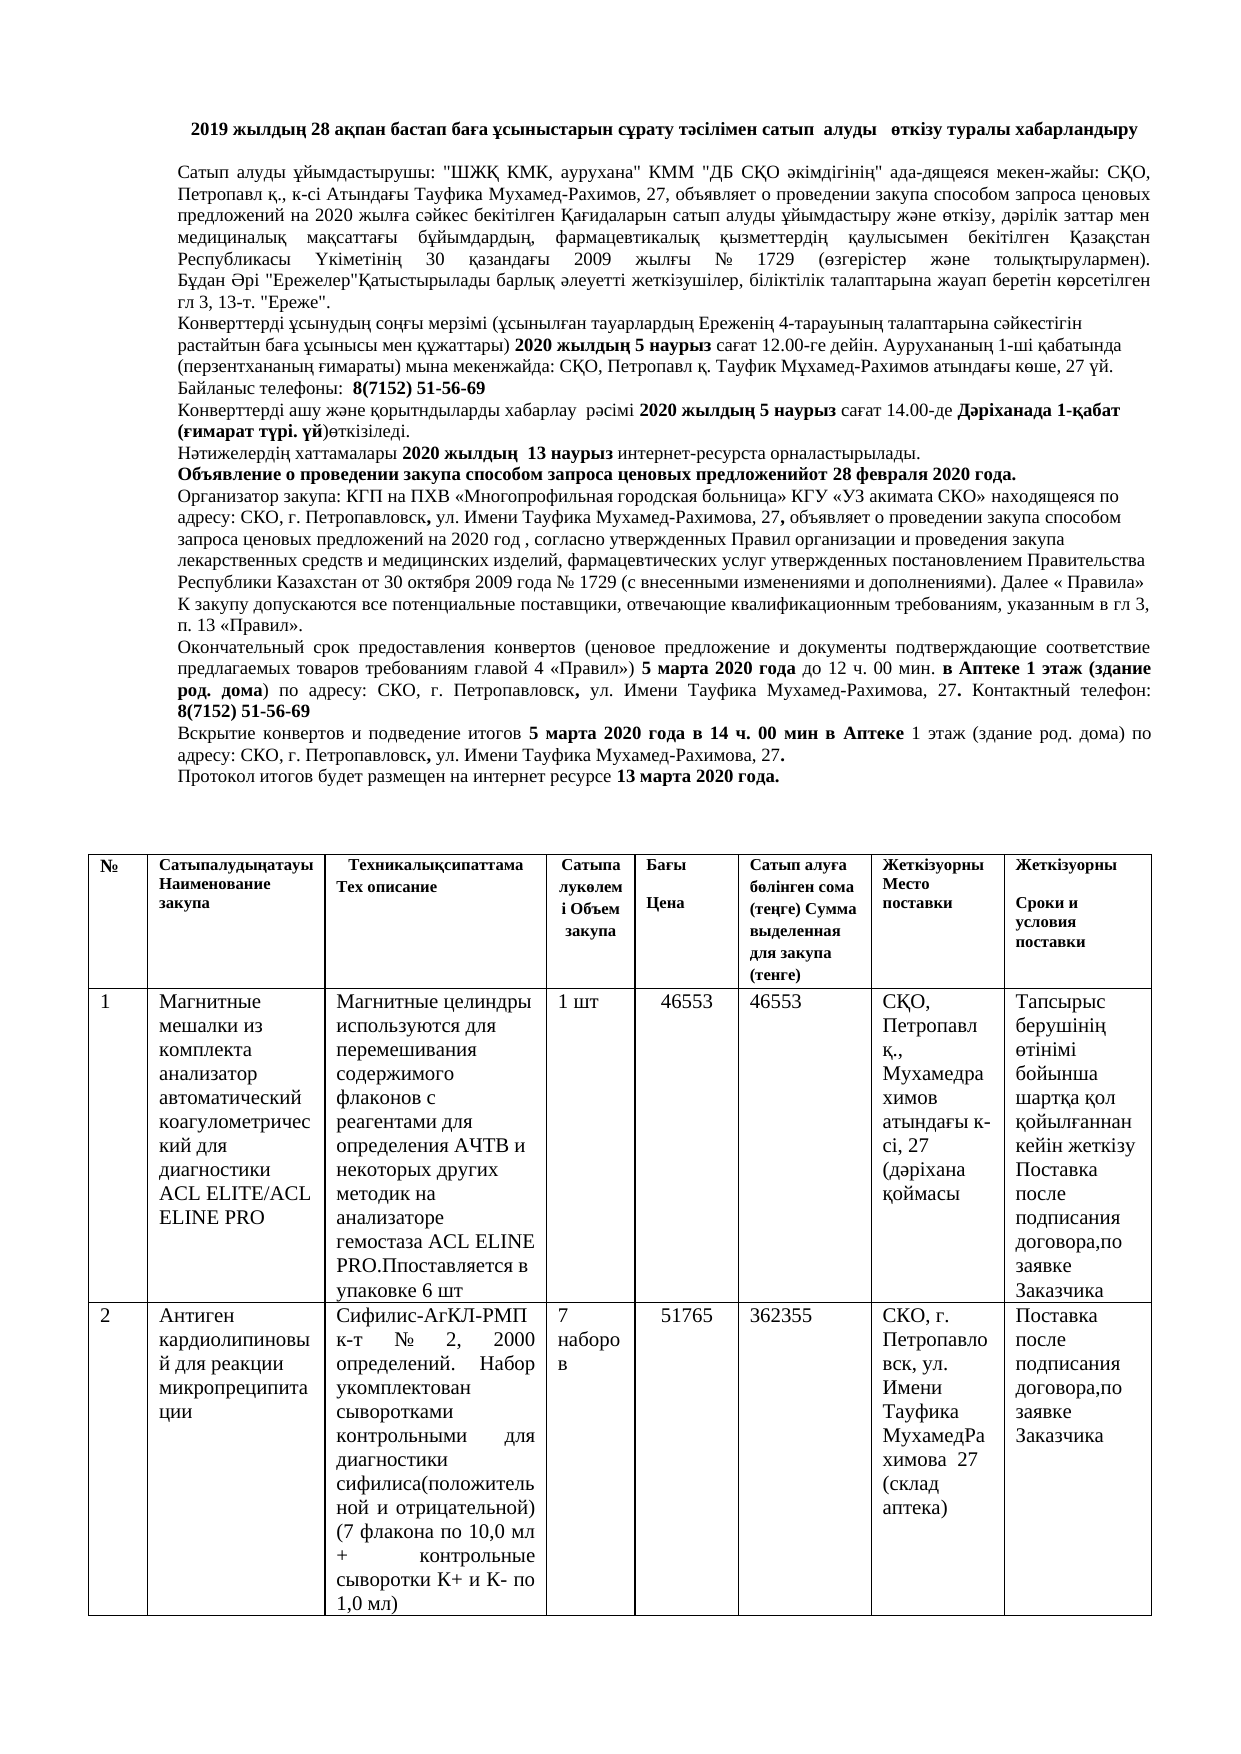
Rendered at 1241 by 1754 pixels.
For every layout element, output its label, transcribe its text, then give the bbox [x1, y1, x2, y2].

table_header Сатып алуға бөлінген сома (теңге) Сумма выделенная для закупа (тенге) [739, 855, 871, 988]
table_cell 51765 [636, 1303, 738, 1615]
text Объявление о проведении закупа способом запроса ценовых предложенийот 28 февраля 2020 года. Организатор закупа: КГП на ПХВ «Многопрофильная городская больница» КГУ «УЗ акимата СКО» находящеяся по адресу: СКО, г. Петропавловск, ул. Имени Тауфика Мухамед-Рахимова, 27, объявляет о проведении закупа способом запроса ценовых предложений на 2020 год , согласно утвержденных Правил организации и проведения закупа лекарственных средств и медицинских изделий, фармацевтических услуг утвержденных постановлением Правительства Республики Казахстан от 30 октября 2009 года № 1729 (с внесенными изменениями и дополнениями). Далее « Правила» [177, 463, 1152, 592]
text Конверттерді ашу және қорытндыларды хабарлау рәсімі 2020 жылдың 5 наурыз сағат 14.00-де Дәріханада 1-қабат (ғимарат түрі. үй)өткізіледі. [177, 398, 1152, 442]
text К закупу допускаются все потенциальные поставщики, отвечающие квалификационным требованиям, указанным в гл 3, п. 13 «Правил». [177, 592, 1152, 636]
table_cell 2 [89, 1303, 147, 1615]
table_cell Тапсырыс берушінің өтінімі бойынша шартқа қол қойылғаннан кейін жеткізу Поставка после подписания договора,по заявке Заказчика [1005, 989, 1151, 1302]
text Окончательный срок предоставления конвертов (ценовое предложение и документы подтверждающие соответствие предлагаемых товаров требованиям главой 4 «Правил») 5 марта 2020 года до 12 ч. 00 мин. в Аптеке 1 этаж (здание род. дома) по адресу: СКО, г. Петропавловск, ул. Имени Тауфика Мухамед-Рахимова, 27. Контактный телефон: 8(7152) 51-56-69 [177, 636, 1152, 722]
table_cell 1 шт [547, 989, 634, 1302]
table_cell Магнитные целиндры используются для перемешивания содержимого флаконов с реагентами для определения АЧТВ и некоторых других методик на анализаторе гемостаза ACL ELINE PRO.Ппоставляется в упаковке 6 шт [326, 989, 546, 1302]
table_cell СҚО, Петропавл қ., Мухамедрахимов атындағы к-сі, 27 (дәріхана қоймасы [872, 989, 1004, 1302]
table_header № [89, 855, 147, 988]
table_header Сатыпалудыңатауы Наименование закупа [148, 855, 324, 988]
table_cell Сифилис-АгКЛ-РМП к-т № 2, 2000 определений. Набор укомплектован сыворотками контрольными для диагностики сифилиса(положительной и отрицательной) (7 флакона по 10,0 мл + контрольные сыворотки К+ и К- по 1,0 мл) [326, 1303, 546, 1615]
text 2019 жылдың 28 ақпан бастап баға ұсыныстарын сұрату тәсілімен сатып алуды өткізу туралы хабарландыру [177, 118, 1152, 140]
table_header Техникалықсипаттама Тех описание [326, 855, 546, 988]
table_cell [1005, 1303, 1151, 1615]
table_cell 46553 [739, 989, 871, 1302]
text Нәтижелердің хаттамалары 2020 жылдың 13 наурыз интернет-ресурста орналастырылады. [177, 442, 1152, 463]
table_cell 7 наборов [547, 1303, 634, 1615]
text Протокол итогов будет размещен на интернет ресурсе 13 марта 2020 года. [177, 765, 1152, 787]
table_cell Антиген кардиолипиновый для реакции микропреципитации [148, 1303, 324, 1615]
text Сатып алуды ұйымдастырушы: "ШЖҚ КМК, аурухана" КММ "ДБ СҚО әкімдігінің" ада-дящеяся мекен-жайы: СҚО, Петропавл қ., к-сі Атындағы Тауфика Мухамед-Рахимов, 27, объявляет о проведении закупа способом запроса ценовых предложений на 2020 жылға сәйкес бекітілген Қағидаларын сатып алуды ұйымдастыру және өткізу, дәрілік заттар мен медициналық мақсаттағы бұйымдардың, фармацевтикалық қызметтердің қаулысымен бекітілген Қазақстан Республикасы Үкіметінің 30 қазандағы 2009 жылғы № 1729 (өзгерістер және толықтырулармен). Бұдан Әрі "Ережелер"Қатыстырылады барлық әлеуетті жеткізушілер, біліктілік талаптарына жауап беретін көрсетілген гл 3, 13-т. "Ереже". [177, 161, 1152, 312]
text Конверттерді ұсынудың соңғы мерзімі (ұсынылған тауарлардың Ереженің 4-тарауының талаптарына сәйкестігін растайтын баға ұсынысы мен құжаттары) 2020 жылдың 5 наурыз сағат 12.00-ге дейін. Аурухананың 1-ші қабатында (перзентхананың ғимараты) мына мекенжайда: СҚО, Петропавл қ. Тауфик Мұхамед-Рахимов атындағы көше, 27 үй. Байланыс телефоны: 8(7152) 51-56-69 [177, 312, 1152, 398]
table_header Жеткізуорны Сроки и условия поставки [1005, 855, 1151, 988]
table_header Жеткізуорны Место поставки [872, 855, 1004, 988]
table_header Сатыпалукөлемі Объем закупа [547, 855, 634, 988]
table_cell 1 [89, 989, 147, 1302]
table_cell 362355 [739, 1303, 871, 1615]
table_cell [872, 1303, 1004, 1615]
table_cell 46553 [636, 989, 738, 1302]
table_header Бағы Цена [636, 855, 738, 988]
table_cell Магнитные мешалки из комплекта анализатор автоматический коагулометрический для диагностики ACL ELITE/ACL ELINE PRO [148, 989, 324, 1302]
text Вскрытие конвертов и подведение итогов 5 марта 2020 года в 14 ч. 00 мин в Аптеке 1 этаж (здание род. дома) по адресу: СКО, г. Петропавловск, ул. Имени Тауфика Мухамед-Рахимова, 27. [177, 722, 1152, 765]
